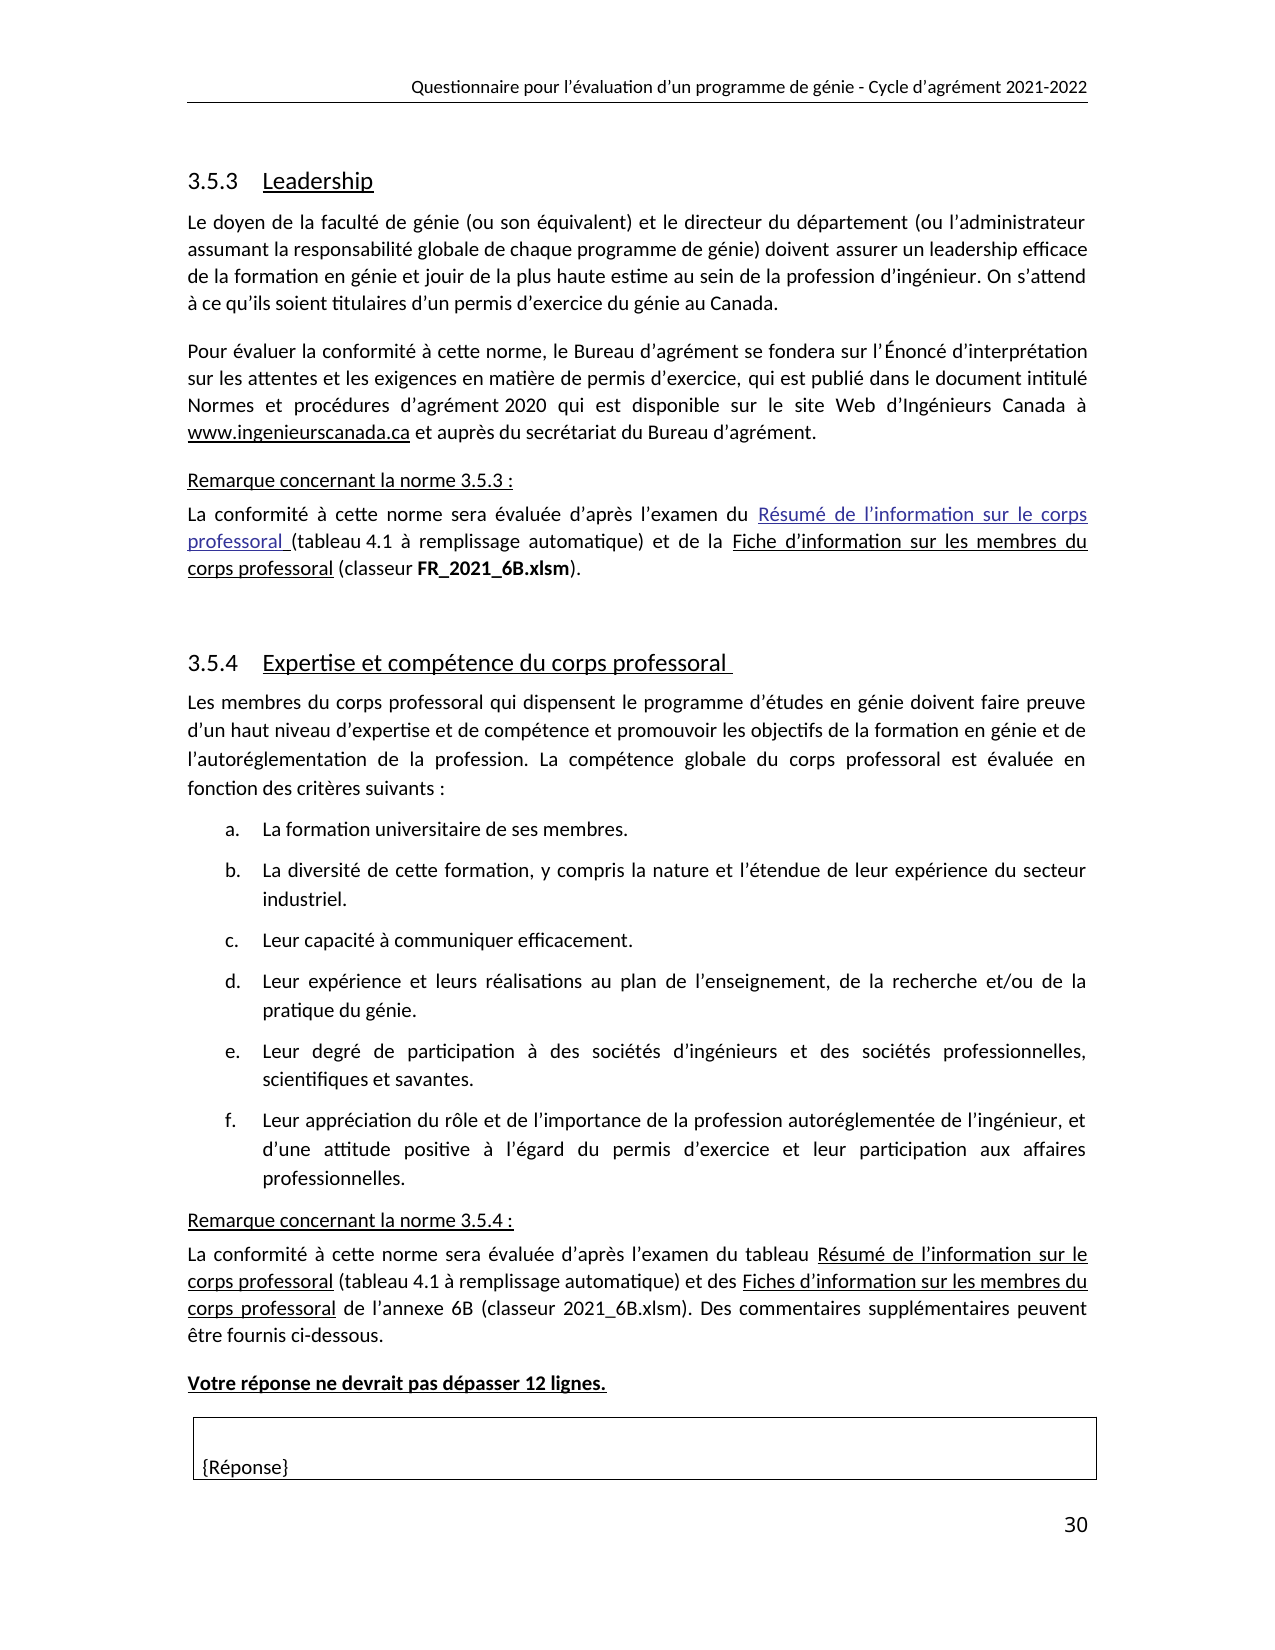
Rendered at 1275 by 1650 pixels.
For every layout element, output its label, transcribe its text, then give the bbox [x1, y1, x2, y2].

text Pour évaluer la conformité à cette norme, le Bureau d’agrément se fondera sur l’Énoncé d’interprétation sur les attentes et les exigences en matière de permis d’exercice, qui est publié dans le document intitulé Normes et procédures d’agrément 2020 qui est disponible sur le site Web d’Ingénieurs Canada à www.ingenieurscanada.ca et auprès du secrétariat du Bureau d’agrément. [187, 337, 1088, 445]
text Le doyen de la faculté de génie (ou son équivalent) et le directeur du département (ou l’administrateur assumant la responsabilité globale de chaque programme de génie) doivent assurer un leadership efficace de la formation en génie et jouir de la plus haute estime au sein de la profession d’ingénieur. On s’attend à ce qu’ils soient titulaires d’un permis d’exercice du génie au Canada. [187, 208, 1088, 316]
list La formation universitaire de ses membres. [225, 816, 1088, 841]
list Leur expérience et leurs réalisations au plan de l’enseignement, de la recherche et/ou de la pratique du génie. [225, 968, 1088, 1022]
list La diversité de cette formation, y compris la nature et l’étendue de leur expérience du secteur industriel. [225, 857, 1088, 911]
subtitle 3.5.4 Expertise et compétence du corps professoral [187, 649, 1088, 676]
text La conformité à cette norme sera évaluée d’après l’examen du tableau Résumé de l’information sur le corps professoral (tableau 4.1 à remplissage automatique) et des Fiches d’information sur les membres du corps professoral de l’annexe 6B (classeur 2021_6B.xlsm). Des commentaires supplémentaires peuvent être fournis ci-dessous. [187, 1239, 1088, 1348]
text Votre réponse ne devrait pas dépasser 12 lignes. [187, 1369, 1088, 1396]
text {Réponse} [194, 1444, 1096, 1479]
list Leur degré de participation à des sociétés d’ingénieurs et des sociétés professionnelles, scientifiques et savantes. [225, 1038, 1088, 1092]
text Remarque concernant la norme 3.5.3 : [187, 466, 1088, 493]
text Remarque concernant la norme 3.5.4 : [187, 1206, 1088, 1233]
text Les membres du corps professoral qui dispensent le programme d’études en génie doivent faire preuve d’un haut niveau d’expertise et de compétence et promouvoir les objectifs de la formation en génie et de l’autoréglementation de la profession. La compétence globale du corps professoral est évaluée en fonction des critères suivants : [187, 689, 1088, 800]
list Leur appréciation du rôle et de l’importance de la profession autoréglementée de l’ingénieur, et d’une attitude positive à l’égard du permis d’exercice et leur participation aux affaires professionnelles. [225, 1108, 1088, 1190]
text La conformité à cette norme sera évaluée d’après l’examen du Résumé de l’information sur le corps professoral (tableau 4.1 à remplissage automatique) et de la Fiche d’information sur les membres du corps professoral (classeur FR_2021_6B.xlsm). [187, 499, 1088, 581]
subtitle 3.5.3 Leadership [187, 168, 1088, 195]
list Leur capacité à communiquer efficacement. [225, 927, 1088, 952]
